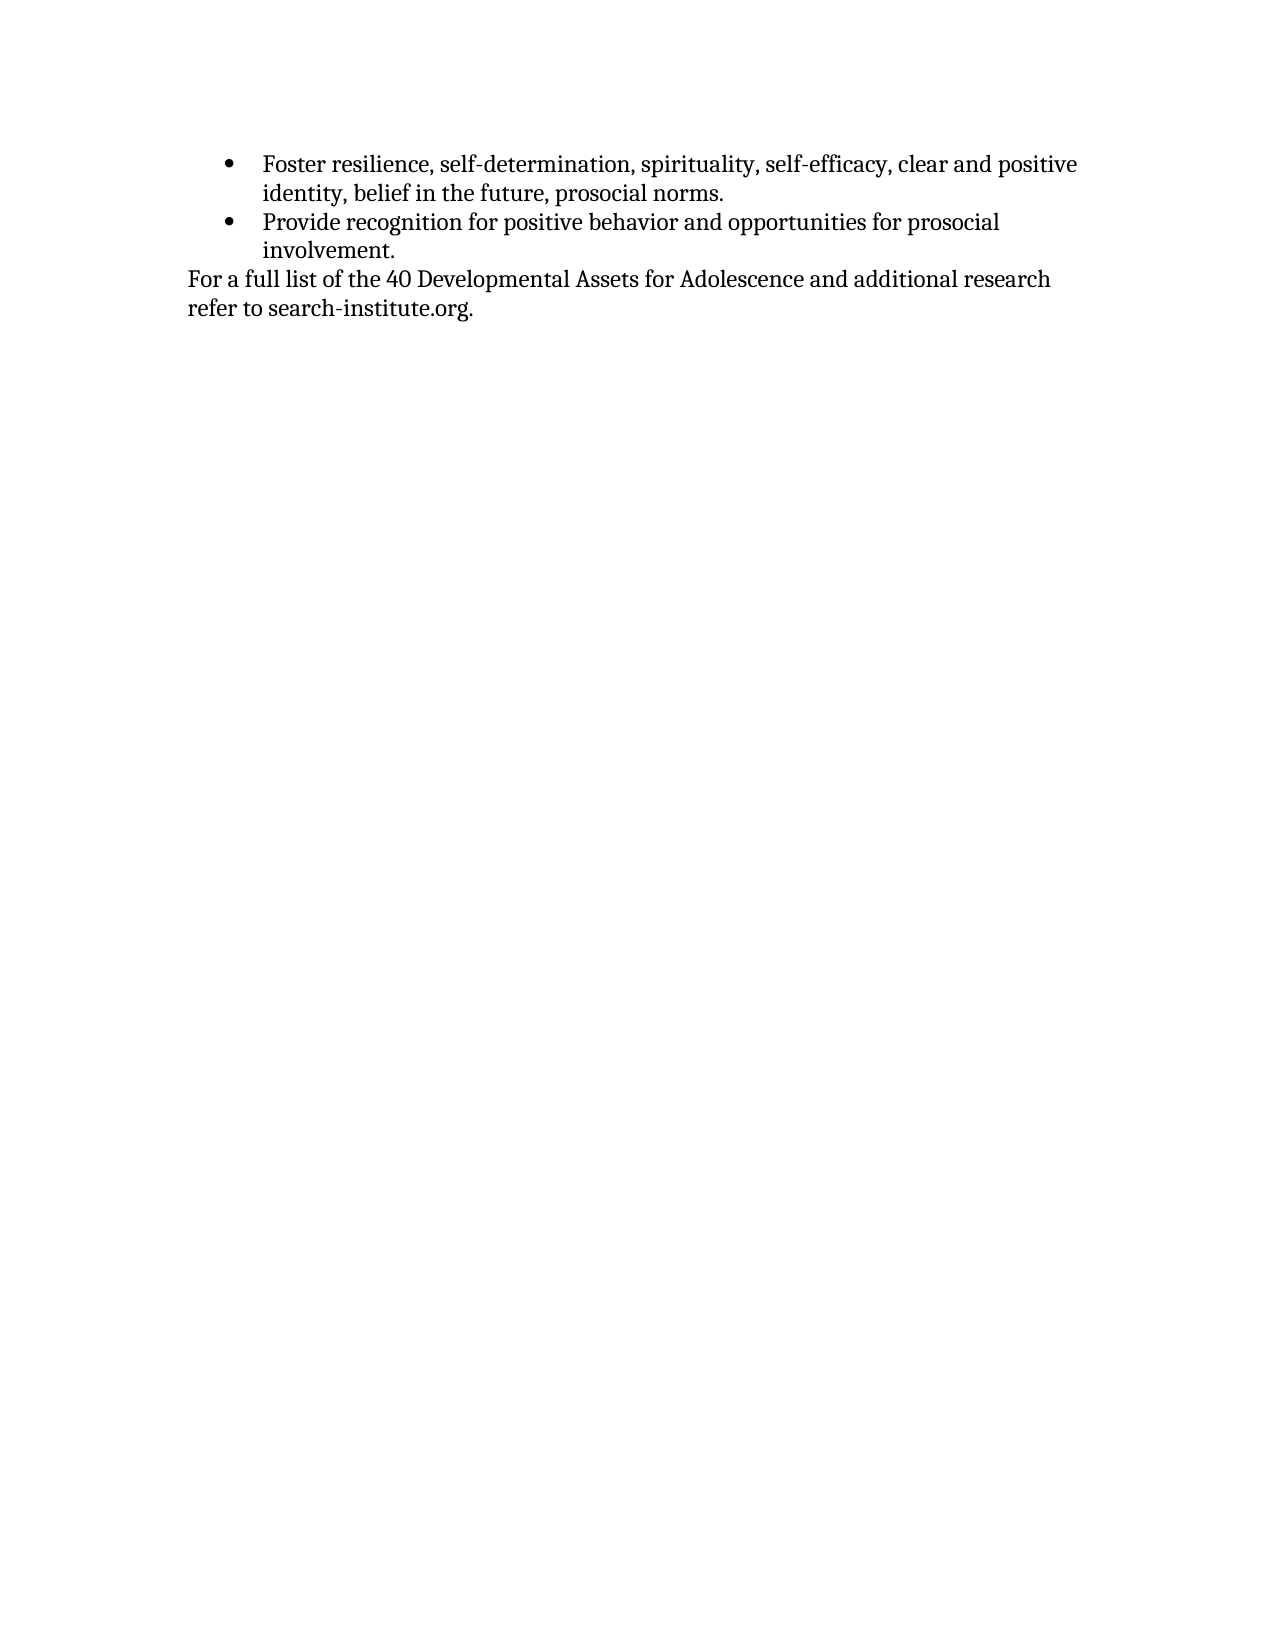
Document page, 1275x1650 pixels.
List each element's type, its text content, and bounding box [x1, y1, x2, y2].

list Foster resilience, self-determination, spirituality, self-efficacy, clear and positive identity, belief in the future, prosocial norms. [225, 150, 1087, 207]
text For a full list of the 40 Developmental Assets for Adolescence and additional research refer to search-institute.org. [187, 265, 1087, 322]
list Provide recognition for positive behavior and opportunities for prosocial involvement. [225, 207, 1087, 265]
